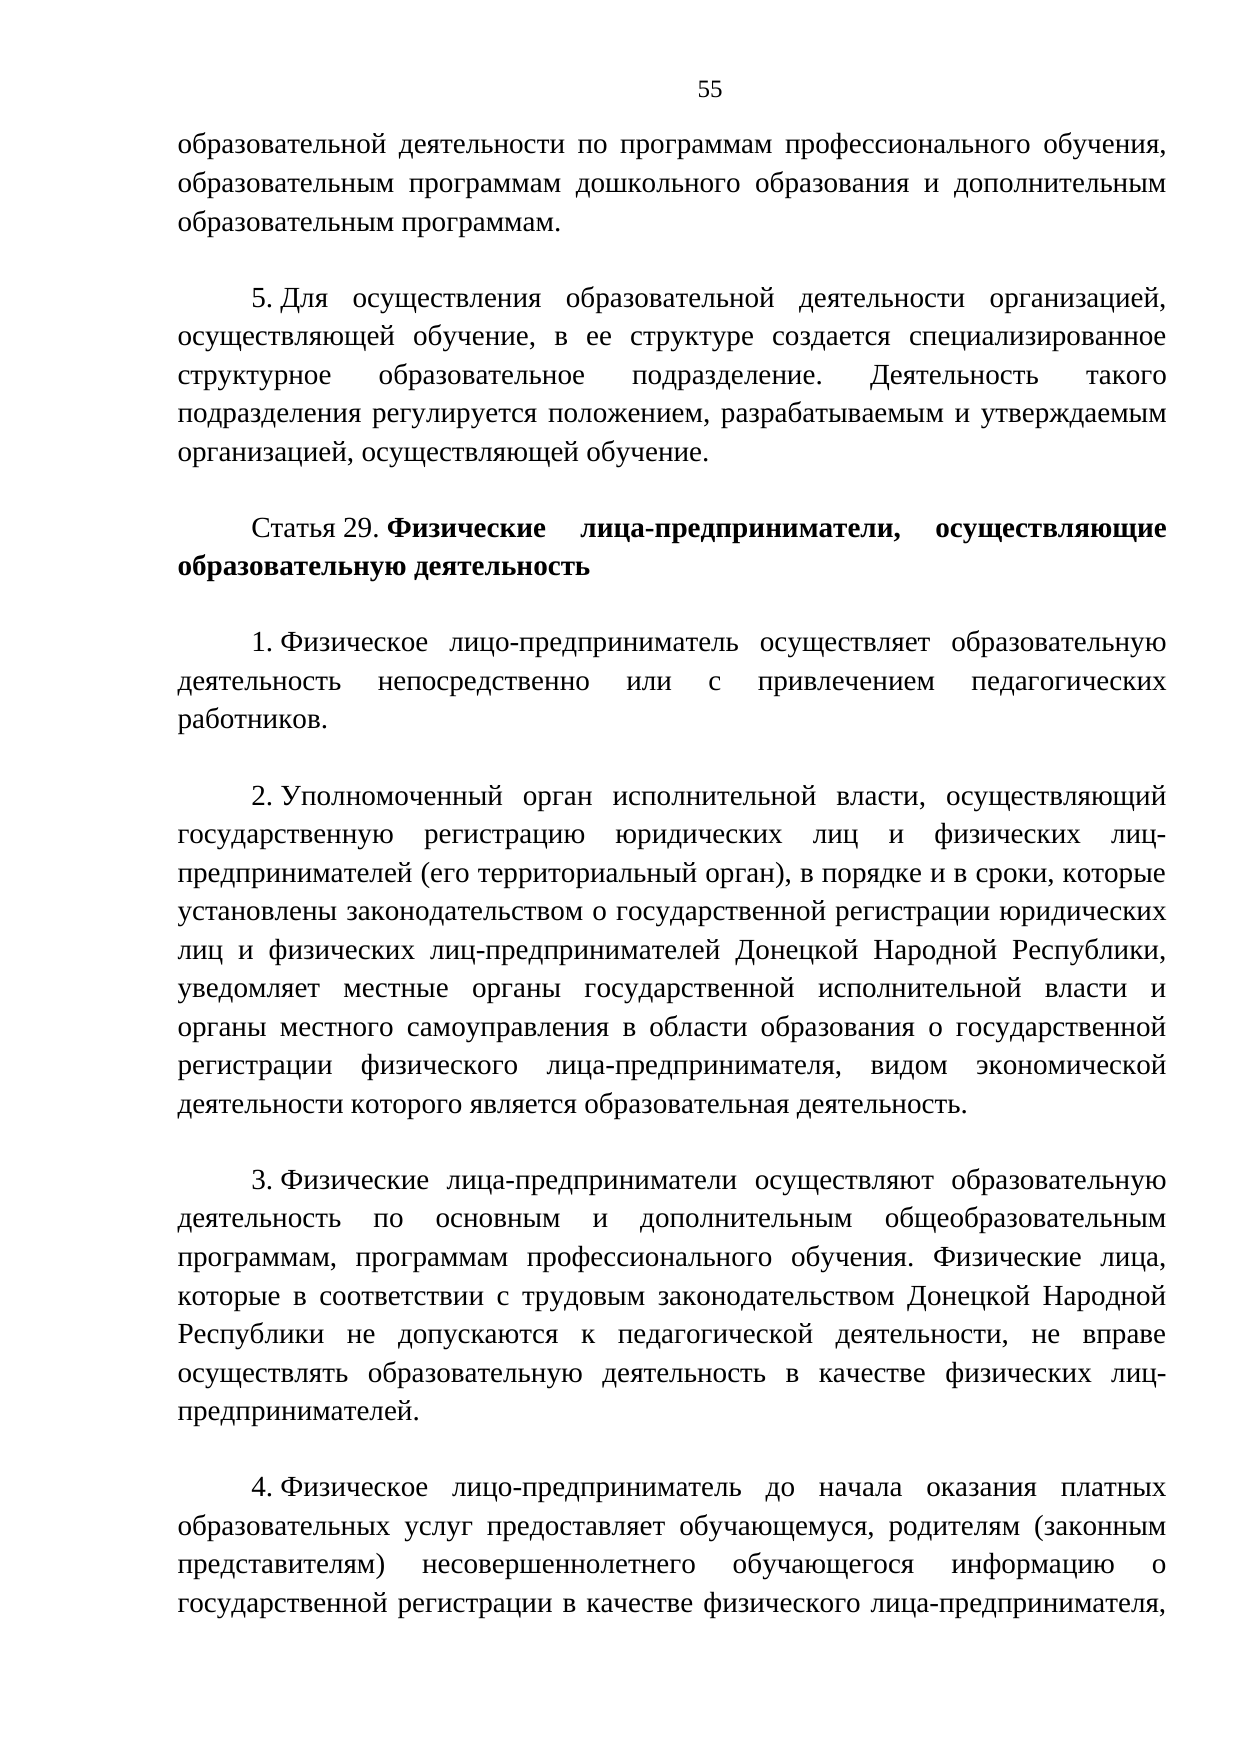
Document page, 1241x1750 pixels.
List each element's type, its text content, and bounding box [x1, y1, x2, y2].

text 3. Физические лица-предприниматели осуществляют образовательную деятельность по основным и дополнительным общеобразовательным программам, программам профессионального обучения. Физические лица, которые в соответствии с трудовым законодательством Донецкой Народной Республики не допускаются к педагогической деятельности, не вправе осуществлять образовательную деятельность в качестве физических лиц-предпринимателей. [177, 1162, 1167, 1427]
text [177, 1469, 1167, 1618]
text 2. Уполномоченный орган исполнительной власти, осуществляющий государственную регистрацию юридических лиц и физических лиц-предпринимателей (его территориальный орган), в порядке и в сроки, которые установлены законодательством о государственной регистрации юридических лиц и физических лиц-предпринимателей Донецкой Народной Республики, уведомляет местные органы государственной исполнительной власти и органы местного самоуправления в области образования о государственной регистрации физического лица-предпринимателя, видом экономической деятельности которого является образовательная деятельность. [177, 778, 1167, 1119]
text Статья 29. Физические лица-предприниматели, осуществляющие образовательную деятельность [177, 510, 1167, 582]
text 1. Физическое лицо-предприниматель осуществляет образовательную деятельность непосредственно или с привлечением педагогических работников. [177, 624, 1167, 735]
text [177, 127, 1167, 237]
text 5. Для осуществления образовательной деятельности организацией, осуществляющей обучение, в ее структуре создается специализированное структурное образовательное подразделение. Деятельность такого подразделения регулируется положением, разрабатываемым и утверждаемым организацией, осуществляющей обучение. [177, 280, 1167, 467]
